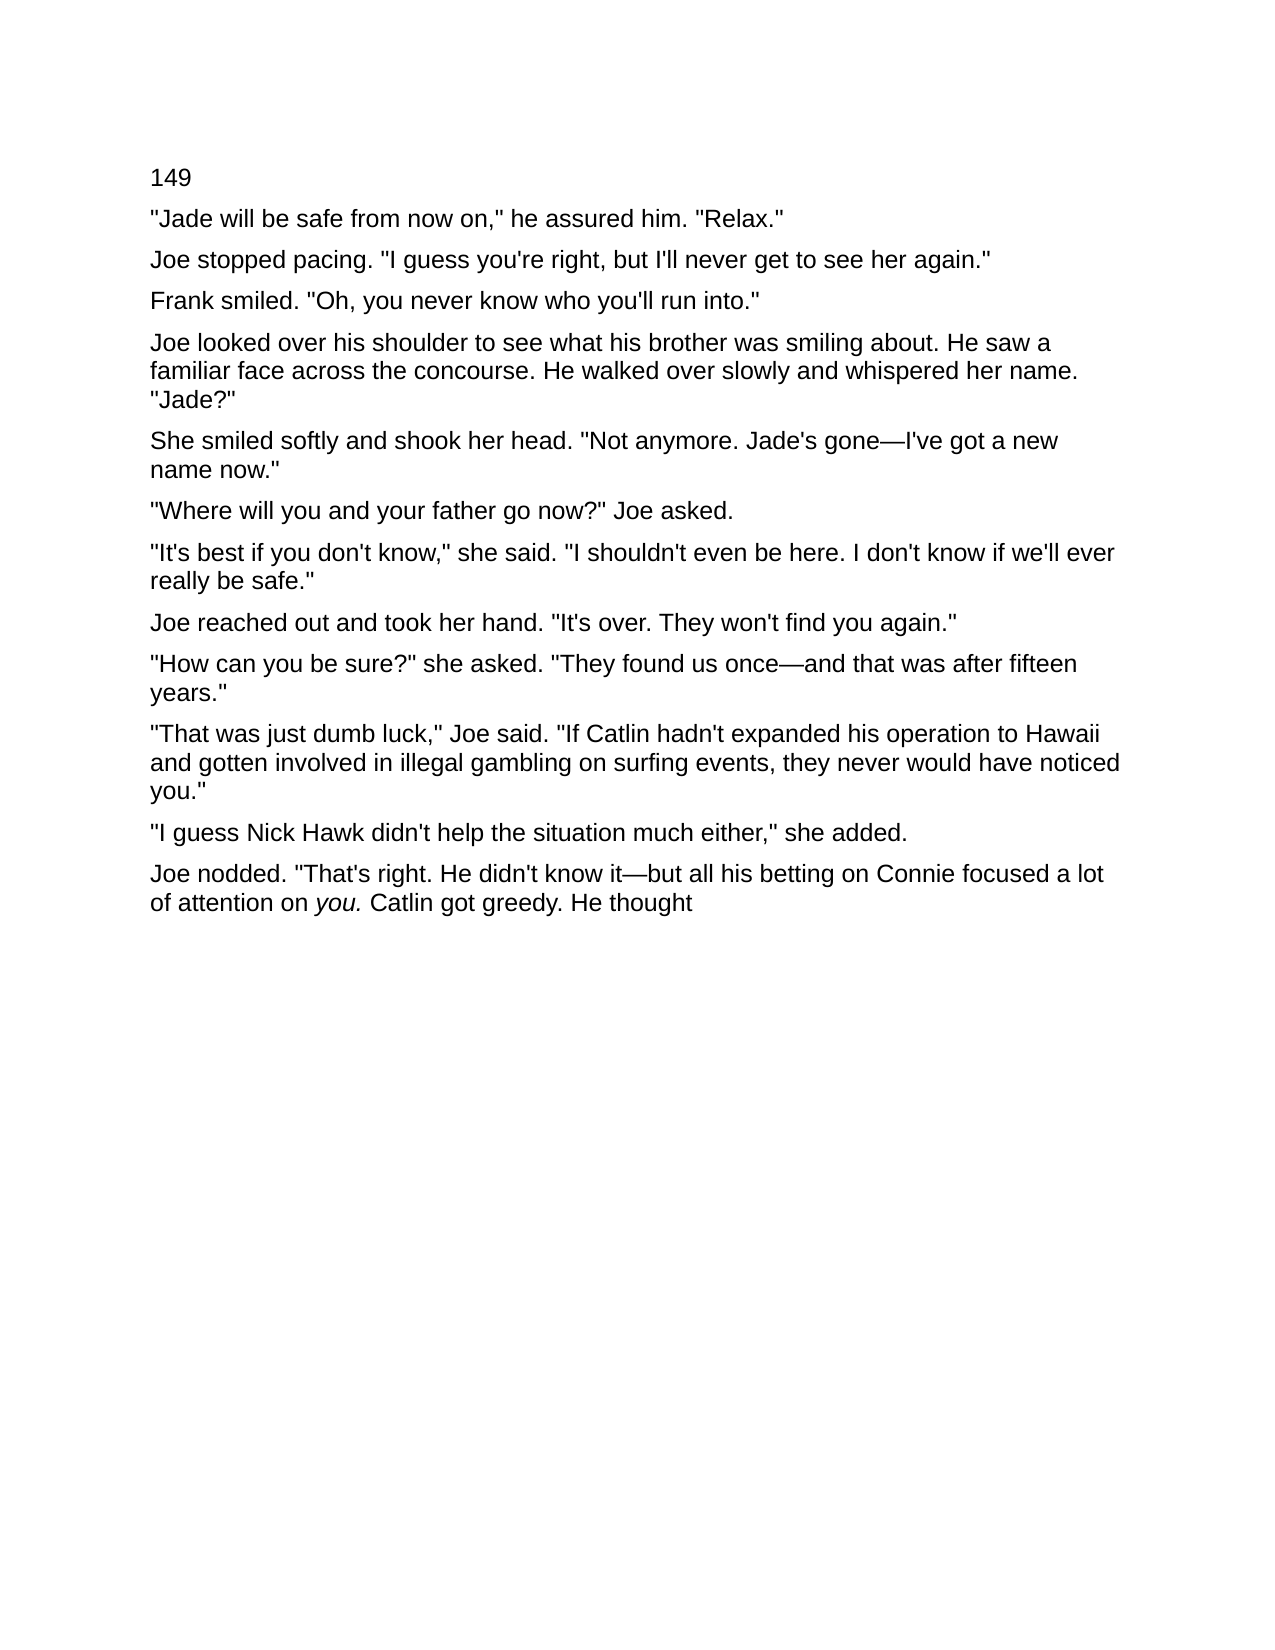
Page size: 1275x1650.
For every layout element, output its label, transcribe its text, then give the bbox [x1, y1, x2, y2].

text "How can you be sure?" she asked. "They found us once—and that was after fifteen years." [150, 649, 1125, 706]
text Joe stopped pacing. "I guess you're right, but I'll never get to see her again." [150, 245, 1125, 274]
text Joe reached out and took her hand. "It's over. They won't find you again." [150, 607, 1125, 636]
text "Jade will be safe from now on," he assured him. "Relax." [150, 204, 1125, 232]
text "That was just dumb luck," Joe said. "If Catlin hadn't expanded his operation to Hawaii and gotten involved in illegal gambling on surfing events, they never would have noticed you." [150, 719, 1125, 805]
text She smiled softly and shook her head. "Not anymore. Jade's gone—I've got a new name now." [150, 426, 1125, 484]
text 149 [150, 162, 1125, 191]
text Frank smiled. "Oh, you never know who you'll run into." [150, 286, 1125, 315]
text "It's best if you don't know," she said. "I shouldn't even be here. I don't know if we'll ever really be safe." [150, 537, 1125, 595]
text "Where will you and your father go now?" Joe asked. [150, 496, 1125, 525]
text Joe looked over his shoulder to see what his brother was smiling about. He saw a familiar face across the concourse. He walked over slowly and whispered her name. "Jade?" [150, 327, 1125, 414]
text Joe nodded. "That's right. He didn't know it—but all his betting on Connie focused a lot of attention on you. Catlin got greedy. He thought [150, 859, 1125, 916]
text "I guess Nick Hawk didn't help the situation much either," she added. [150, 817, 1125, 846]
